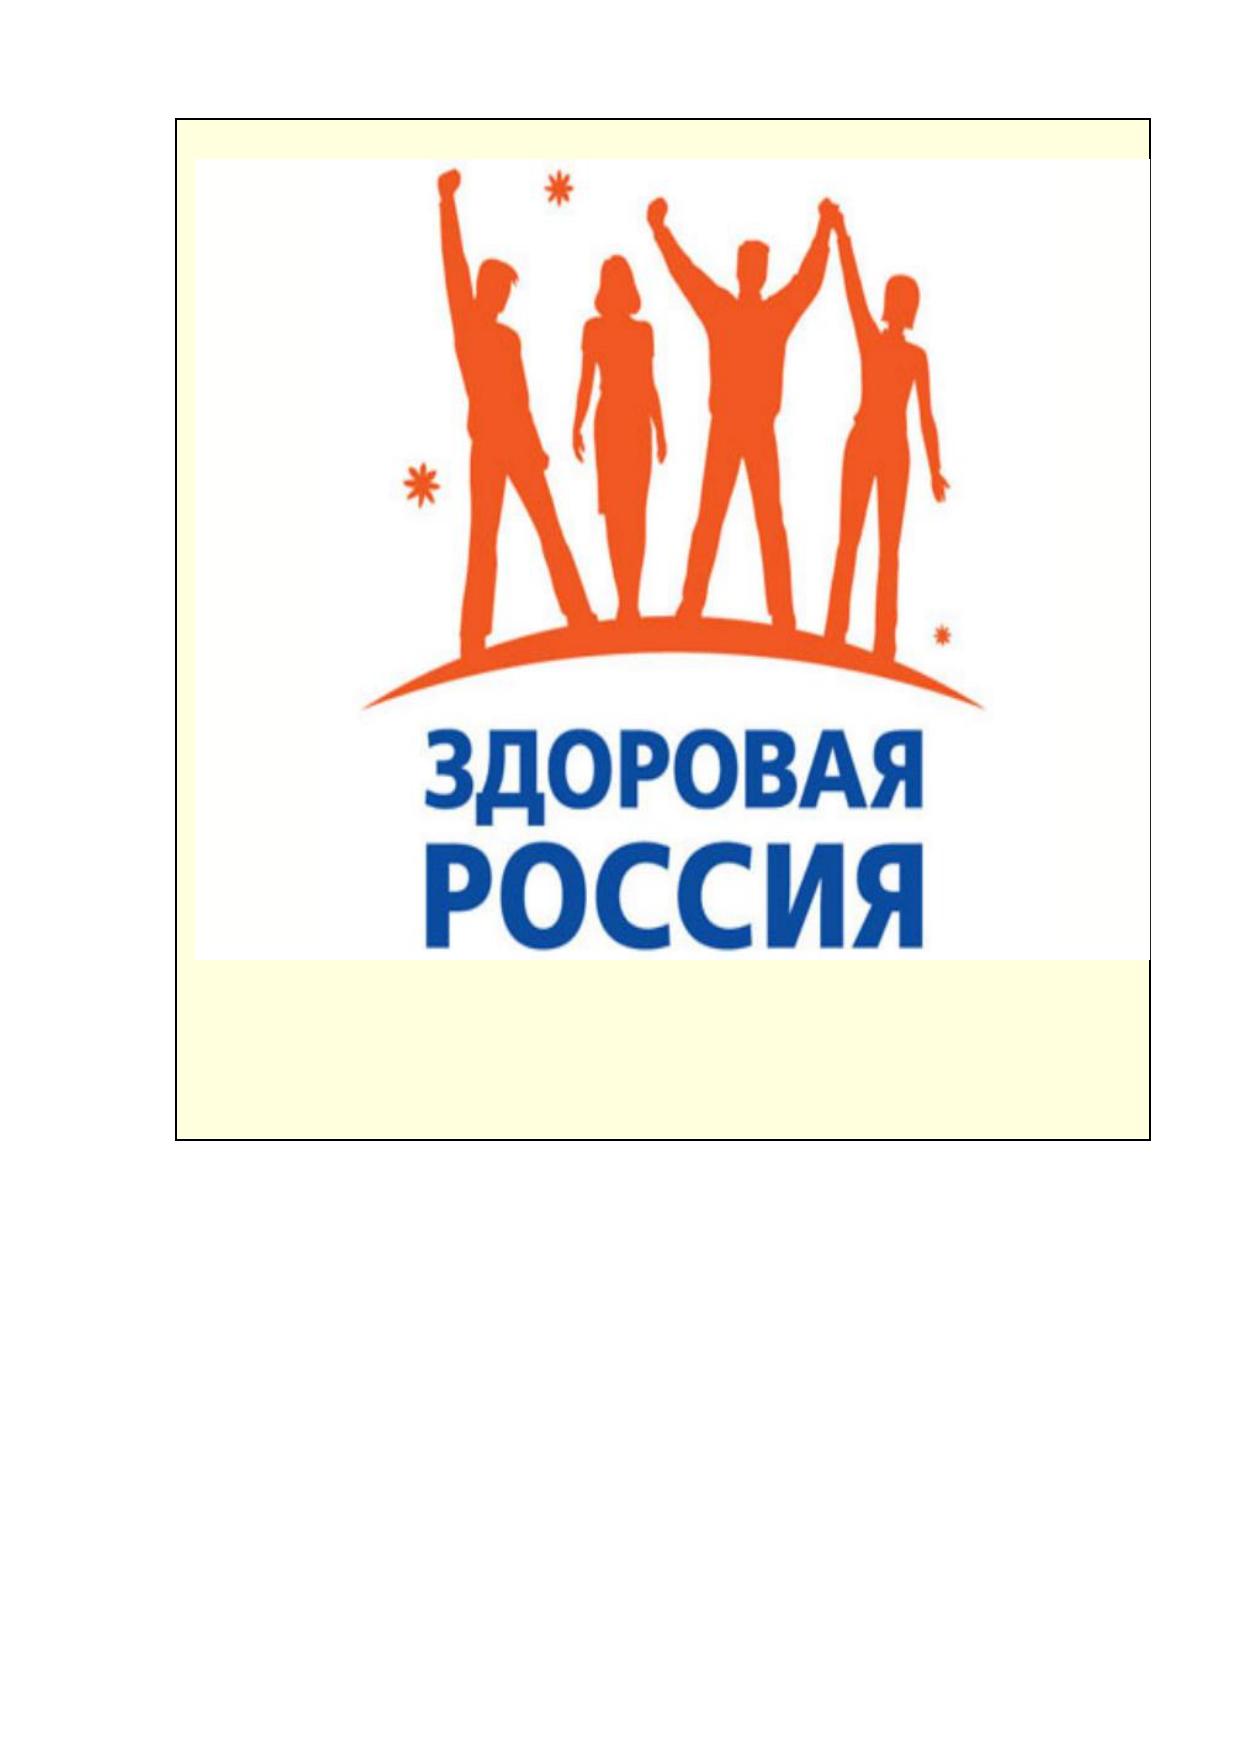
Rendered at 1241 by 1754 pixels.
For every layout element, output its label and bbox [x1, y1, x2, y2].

table_header [177, 120, 1149, 1138]
picture [195, 159, 1150, 960]
